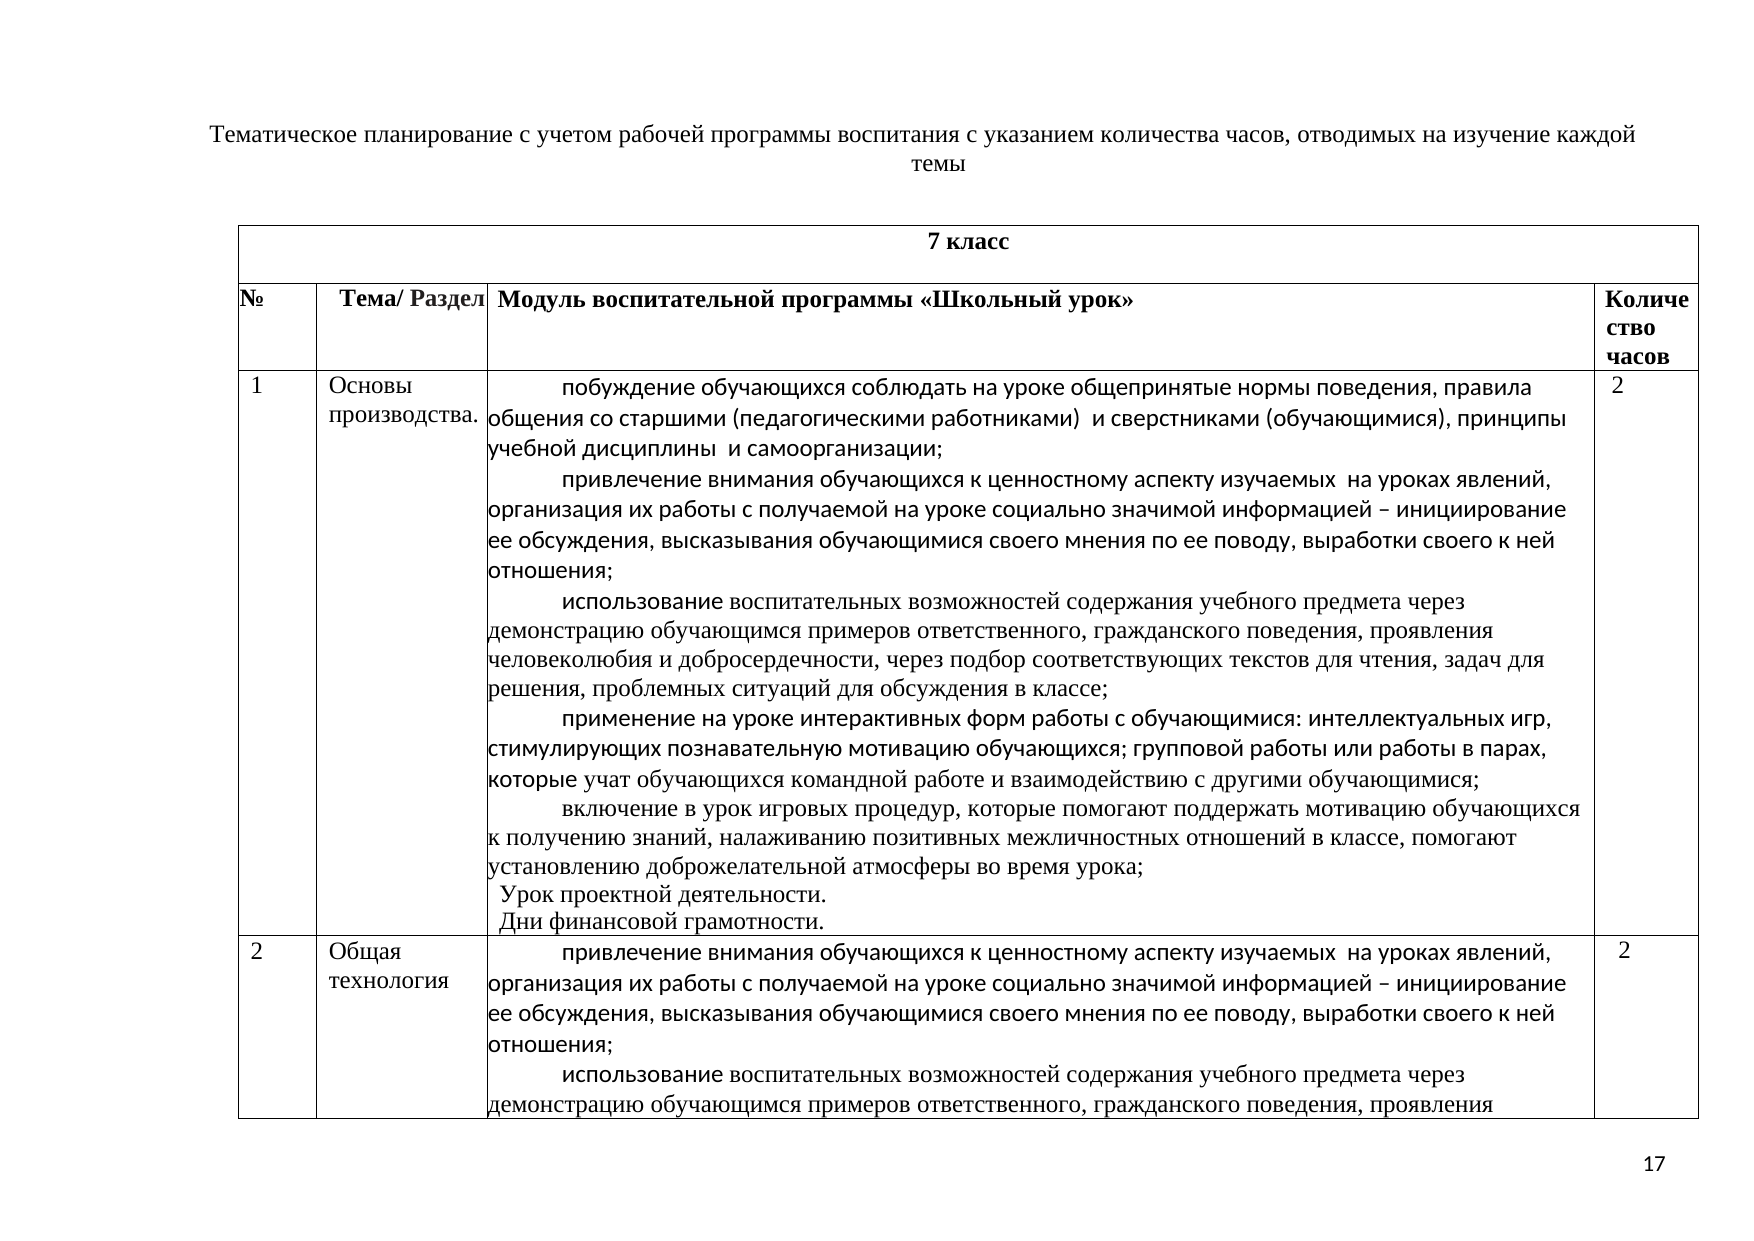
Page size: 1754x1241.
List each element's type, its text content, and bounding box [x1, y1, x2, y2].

table_cell Общая технология [317, 936, 487, 1118]
table_cell Тема/ Раздел [317, 284, 487, 370]
table_cell побуждение обучающихся соблюдать на уроке общепринятые нормы поведения, правила общения со старшими (педагогическими работниками) и сверстниками (обучающимися), принципы учебной дисциплины и самоорганизации; привлечение внимания обучающихся к ценностному аспекту изучаемых на уроках явлений, организация их работы с получаемой на уроке социально значимой информацией – инициирование ее обсуждения, высказывания обучающимися своего мнения по ее поводу, выработки своего к ней отношения; использование воспитательных возможностей содержания учебного предмета через демонстрацию обучающимся примеров ответственного, гражданского поведения, проявления человеколюбия и добросердечности, через подбор соответствующих текстов для чтения, задач для решения, проблемных ситуаций для обсуждения в классе; применение на уроке интерактивных форм работы с обучающимися: интеллектуальных игр, стимулирующих познавательную мотивацию обучающихся; групповой работы или работы в парах, которые учат обучающихся командной работе и взаимодействию с другими обучающимися; включение в урок игровых процедур, которые помогают поддержать мотивацию обучающихся к получению знаний, налаживанию позитивных межличностных отношений в классе, помогают установлению доброжелательной атмосферы во время урока; Урок проектной деятельности. Дни финансовой грамотности. [488, 371, 1594, 935]
table_cell Основы производства. [317, 371, 487, 935]
table_cell Количество часов [1595, 284, 1698, 370]
table_cell 1 [239, 371, 316, 935]
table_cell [488, 936, 1594, 1118]
table_cell 2 [1595, 936, 1698, 1118]
table_cell 2 [1595, 371, 1698, 935]
table_cell Модуль воспитательной программы «Школьный урок» [488, 284, 1594, 370]
text Тематическое планирование с учетом рабочей программы воспитания с указанием количества часов, отводимых на изучение каждой темы [179, 119, 1665, 177]
table_header 7 класс [239, 226, 1698, 283]
table_cell № [239, 284, 316, 370]
table_cell 2 [239, 936, 316, 1118]
